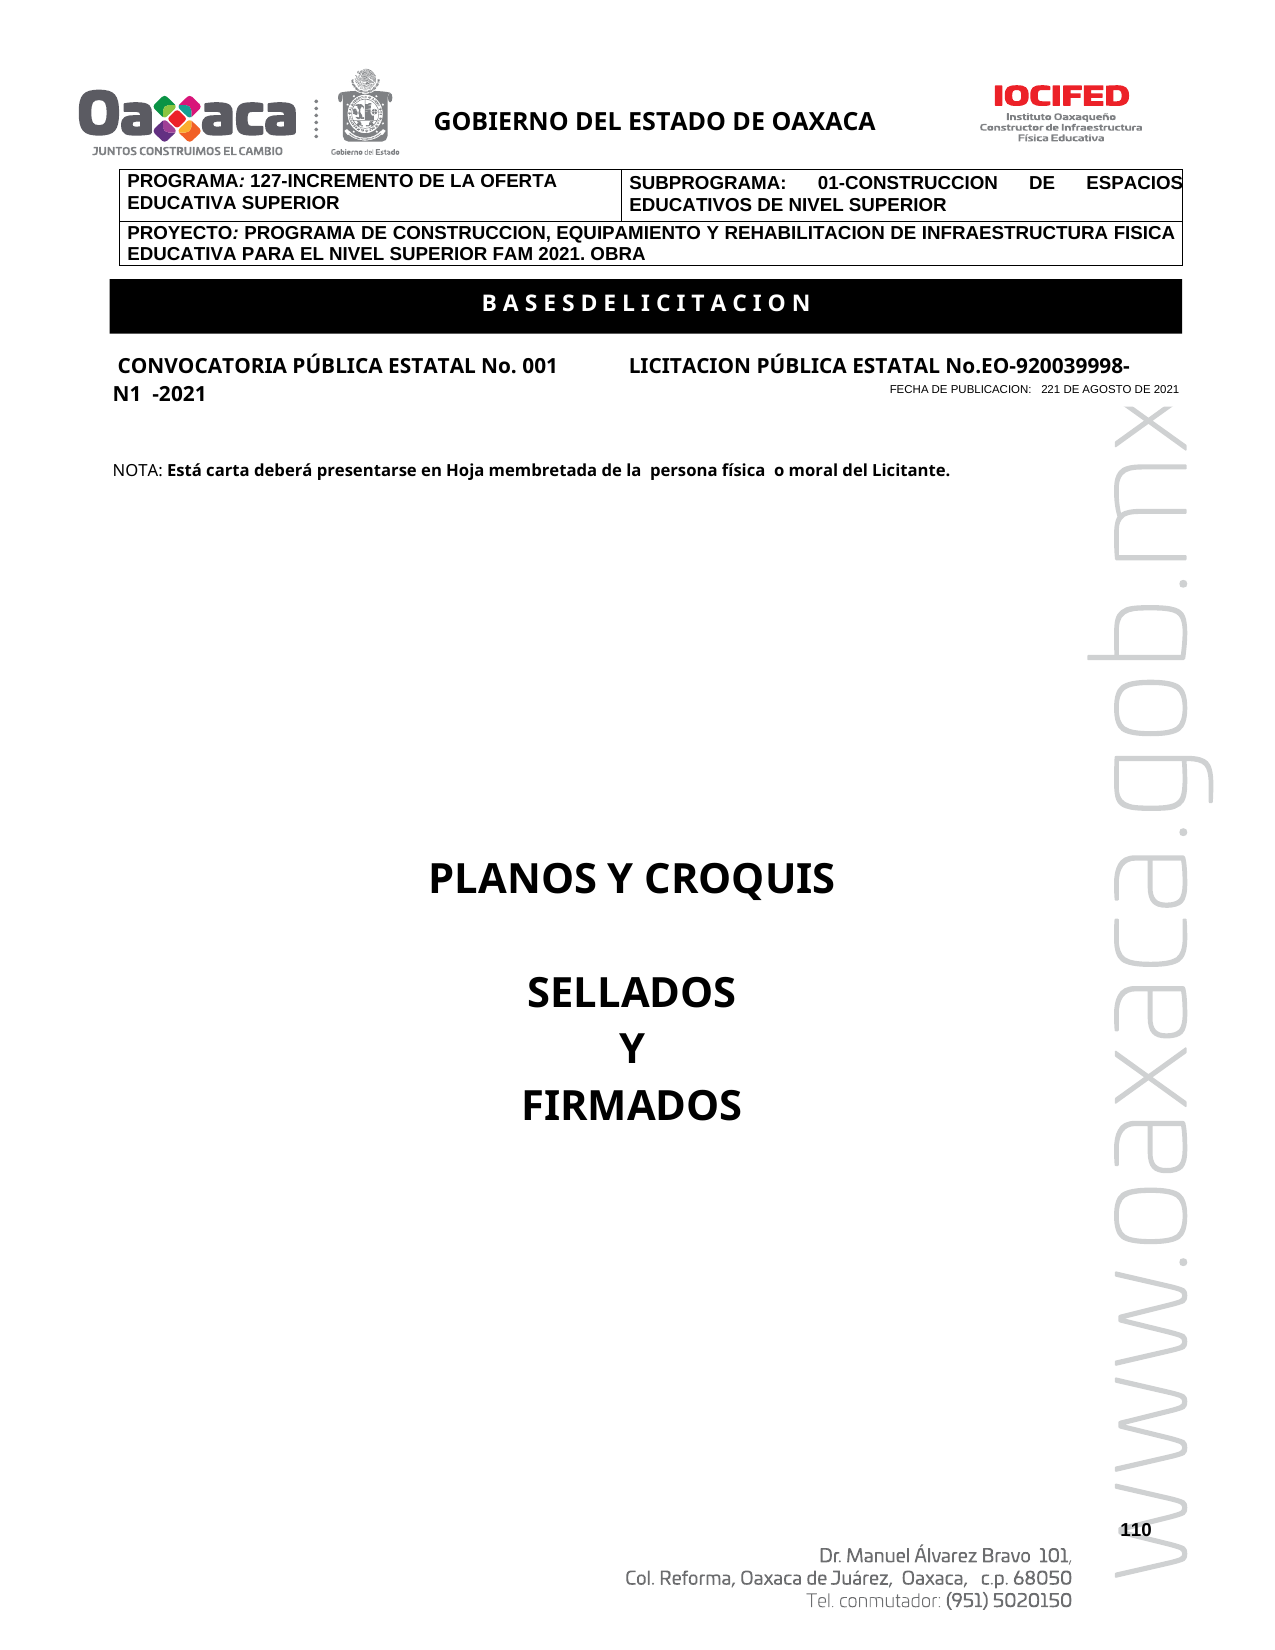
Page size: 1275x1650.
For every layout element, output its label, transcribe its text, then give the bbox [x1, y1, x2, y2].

text SELLADOS [112, 962, 1152, 1019]
text Y [112, 1019, 1152, 1076]
text NOTA: Está carta deberá presentarse en Hoja membretada de la persona física o moral del Licitante. [112, 458, 1152, 481]
text FIRMADOS [112, 1076, 1152, 1133]
text PLANOS Y CROQUIS [112, 849, 1152, 906]
